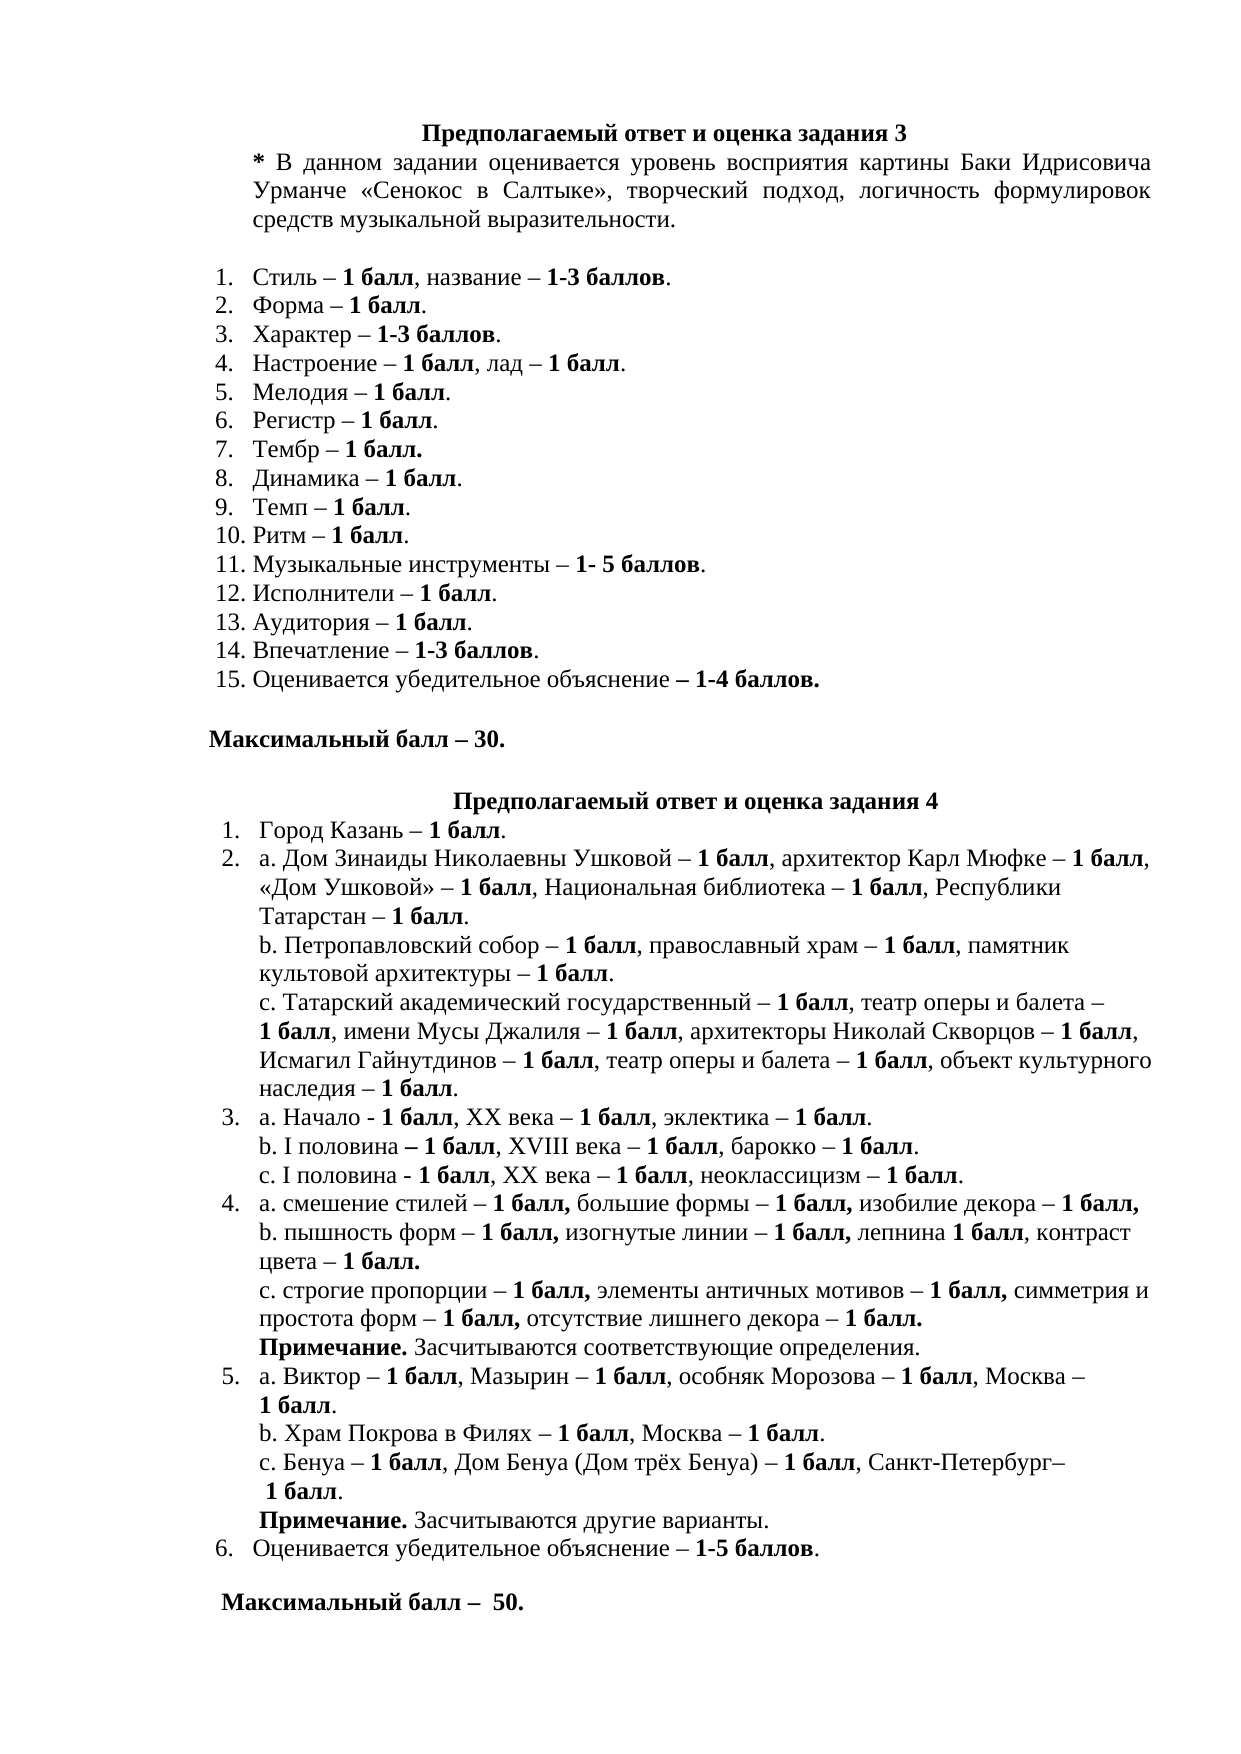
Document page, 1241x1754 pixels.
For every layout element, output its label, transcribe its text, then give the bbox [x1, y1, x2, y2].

list Тембр – 1 балл. [215, 434, 1152, 463]
list a. Дом Зинаиды Николаевны Ушковой – 1 балл, архитектор Карл Мюфке – 1 балл, «Дом Ушковой» – 1 балл, Национальная библиотека – 1 балл, Республики Татарстан – 1 балл. [221, 843, 1152, 930]
list Регистр – 1 балл. [215, 406, 1152, 434]
text с. строгие пропорции – 1 балл, элементы античных мотивов – 1 балл, симметрия и простота форм – 1 балл, отсутствие лишнего декора – 1 балл. [259, 1275, 1152, 1332]
text * В данном задании оценивается уровень восприятия картины Баки Идрисовича Урманче «Сенокос в Салтыке», творческий подход, логичность формулировок средств музыкальной выразительности. [252, 147, 1152, 233]
text c. Бенуа – 1 балл, Дом Бенуа (Дом трёх Бенуа) – 1 балл, Санкт-Петербург– 1 балл. [259, 1447, 1152, 1505]
text Предполагаемый ответ и оценка задания 3 [177, 118, 1152, 147]
text b. Петропавловский собор – 1 балл, православный храм – 1 балл, памятник культовой архитектуры – 1 балл. [259, 930, 1152, 987]
text Предполагаемый ответ и оценка задания 4 [177, 786, 1152, 815]
list Аудитория – 1 балл. [215, 607, 1152, 636]
text Максимальный балл – 30. [177, 724, 1152, 753]
list Динамика – 1 балл. [215, 463, 1152, 492]
list Характер – 1-3 баллов. [215, 319, 1152, 348]
list Настроение – 1 балл, лад – 1 балл. [215, 348, 1152, 377]
list a. Начало - 1 балл, XX века – 1 балл, эклектика – 1 балл. [221, 1102, 1152, 1131]
list Город Казань – 1 балл. [221, 815, 1152, 843]
list a. смешение стилей – 1 балл, большие формы – 1 балл, изобилие декора – 1 балл, [221, 1188, 1152, 1217]
list Темп – 1 балл. [215, 492, 1152, 521]
text b. I половина – 1 балл, XVIII века – 1 балл, барокко – 1 балл. [252, 1131, 1152, 1160]
list Впечатление – 1-3 баллов. [215, 636, 1152, 664]
list Мелодия – 1 балл. [215, 377, 1152, 406]
list Форма – 1 балл. [215, 291, 1152, 319]
list Оценивается убедительное объяснение – 1-4 баллов. [215, 664, 1152, 693]
text Примечание. Засчитываются соответствующие определения. [259, 1332, 1152, 1361]
text c. I половина - 1 балл, XX века – 1 балл, неоклассицизм – 1 балл. [177, 1160, 1152, 1188]
text Примечание. Засчитываются другие варианты. [259, 1505, 1152, 1533]
list Стиль – 1 балл, название – 1-3 баллов. [215, 262, 1152, 291]
list Исполнители – 1 балл. [215, 578, 1152, 607]
text b. пышность форм – 1 балл, изогнутые линии – 1 балл, лепнина 1 балл, контраст цвета – 1 балл. [259, 1217, 1152, 1275]
list Оценивается убедительное объяснение – 1-5 баллов. [215, 1533, 1152, 1562]
list Музыкальные инструменты – 1- 5 баллов. [215, 549, 1152, 578]
text Максимальный балл – 50. [177, 1587, 1152, 1616]
list Ритм – 1 балл. [215, 521, 1152, 549]
text с. Татарский академический государственный – 1 балл, театр оперы и балета – 1 балл, имени Мусы Джалиля – 1 балл, архитекторы Николай Скворцов – 1 балл, Исмагил Гайнутдинов – 1 балл, театр оперы и балета – 1 балл, объект культурного наследия – 1 балл. [259, 987, 1152, 1102]
list a. Виктор – 1 балл, Мазырин – 1 балл, особняк Морозова – 1 балл, Москва – 1 балл. [221, 1361, 1152, 1418]
text b. Храм Покрова в Филях – 1 балл, Москва – 1 балл. [259, 1418, 1152, 1447]
